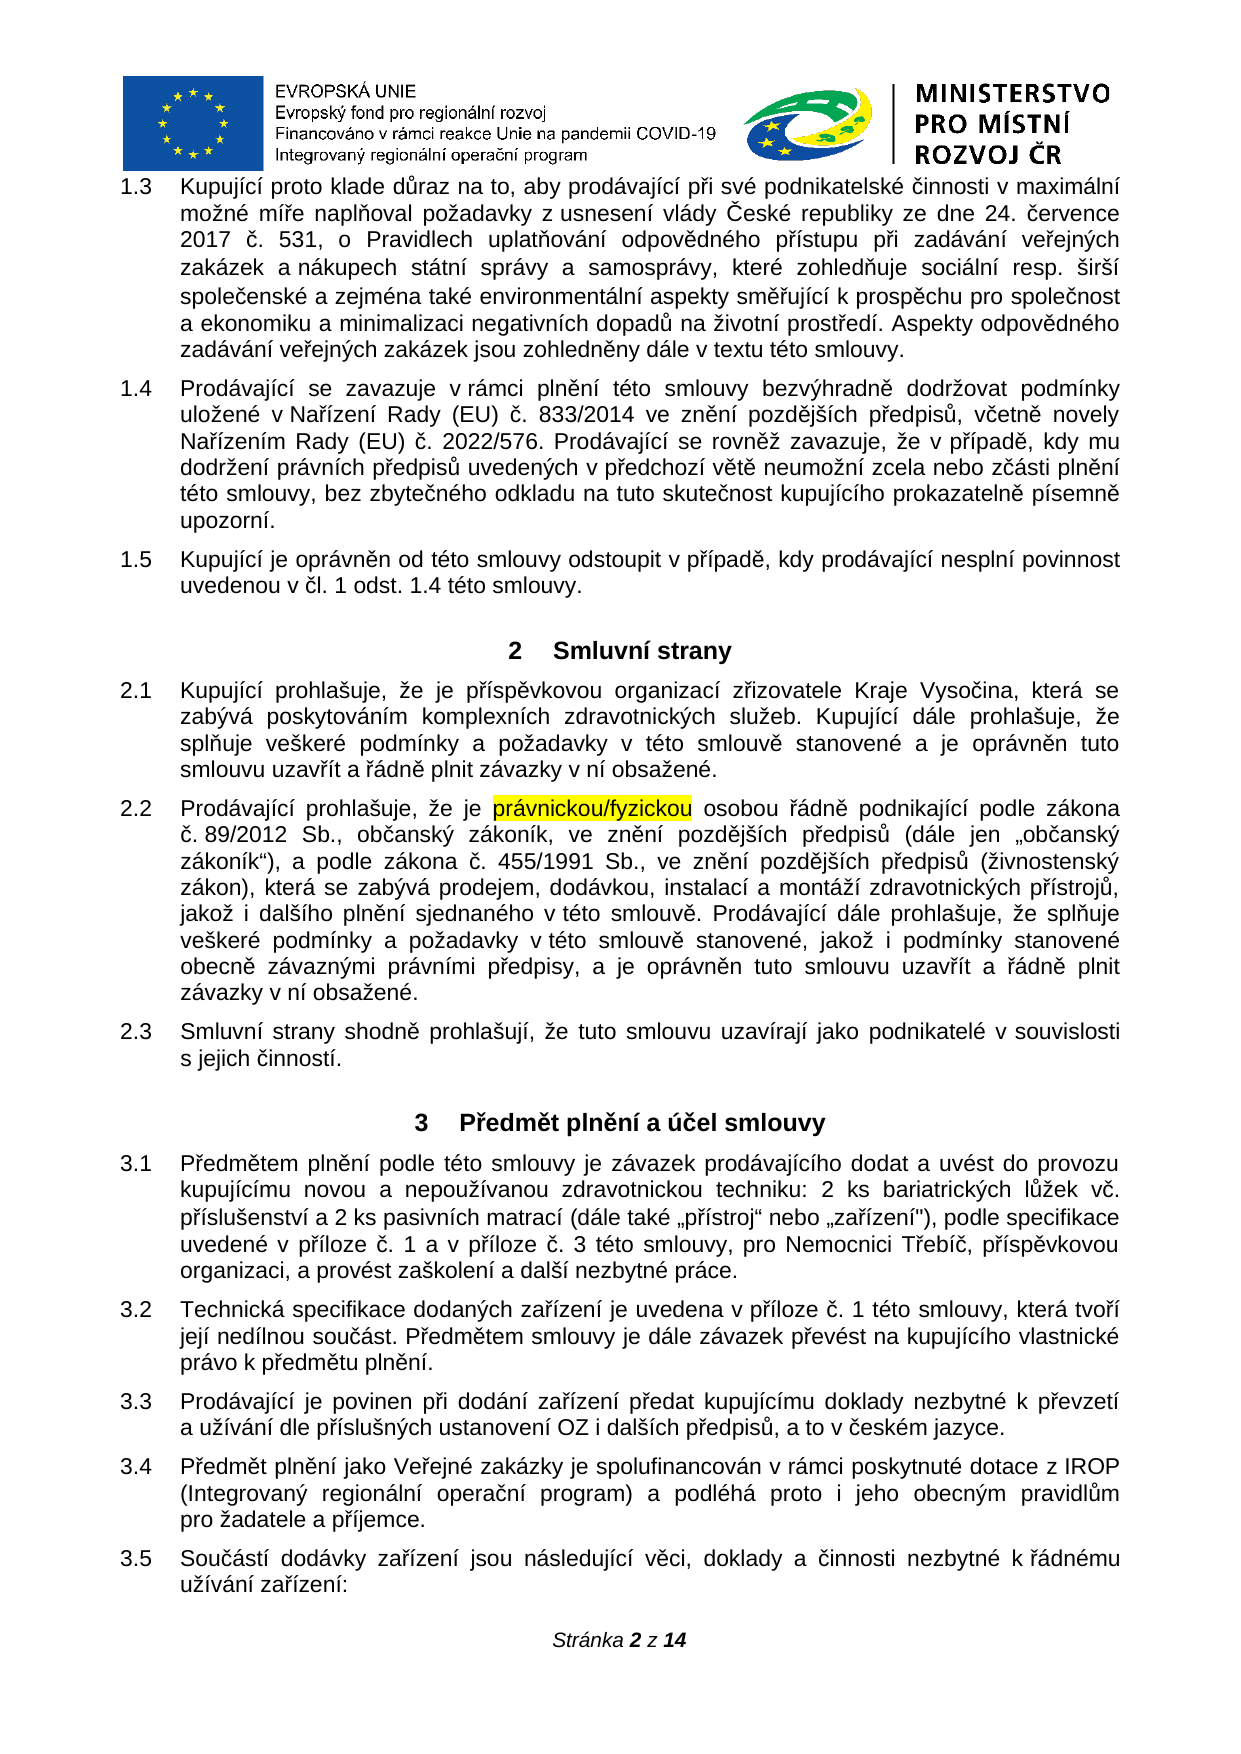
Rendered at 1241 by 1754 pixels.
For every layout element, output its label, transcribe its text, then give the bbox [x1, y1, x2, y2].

subtitle Předmět plnění jako Veřejné zakázky je spolufinancován v rámci poskytnuté dotace z IROP (Integrovaný regionální operační program) a podléhá proto i jeho obecným pravidlům pro žadatele a příjemce. [120, 1453, 1120, 1532]
subtitle Předmět plnění a účel smlouvy [120, 1108, 1120, 1137]
subtitle Kupující je oprávněn od této smlouvy odstoupit v případě, kdy prodávající nesplní povinnost uvedenou v čl. 1 odst. 1.4 této smlouvy. [120, 546, 1120, 598]
subtitle Smluvní strany shodně prohlašují, že tuto smlouvu uzavírají jako podnikatelé v souvislosti s jejich činností. [120, 1018, 1120, 1071]
subtitle Smluvní strany [120, 636, 1120, 664]
subtitle Předmětem plnění podle této smlouvy je závazek prodávajícího dodat a uvést do provozu kupujícímu novou a nepoužívanou zdravotnickou techniku: 2 ks bariatrických lůžek vč. příslušenství a 2 ks pasivních matrací (dále také „přístroj“ nebo „zařízení"), podle specifikace uvedené v příloze č. 1 a v příloze č. 3 této smlouvy, pro Nemocnici Třebíč, příspěvkovou organizaci, a provést zaškolení a další nezbytné práce. [120, 1150, 1120, 1284]
subtitle Prodávající prohlašuje, že je právnickou/fyzickou osobou řádně podnikající podle zákona č. 89/2012 Sb., občanský zákoník, ve znění pozdějších předpisů (dále jen „občanský zákoník“), a podle zákona č. 455/1991 Sb., ve znění pozdějších předpisů (živnostenský zákon), která se zabývá prodejem, dodávkou, instalací a montáží zdravotnických přístrojů, jakož i dalšího plnění sjednaného v této smlouvě. Prodávající dále prohlašuje, že splňuje veškeré podmínky a požadavky v této smlouvě stanovené, jakož i podmínky stanovené obecně závaznými právními předpisy, a je oprávněn tuto smlouvu uzavřít a řádně plnit závazky v ní obsažené. [120, 795, 1120, 1006]
subtitle Kupující proto klade důraz na to, aby prodávající při své podnikatelské činnosti v maximální možné míře naplňoval požadavky z usnesení vlády České republiky ze dne 24. července 2017 č. 531, o Pravidlech uplatňování odpovědného přístupu při zadávání veřejných zakázek a nákupech státní správy a samosprávy, které zohledňuje sociální resp. širší společenské a zejména také environmentální aspekty směřující k prospěchu pro společnost a ekonomiku a minimalizaci negativních dopadů na životní prostředí. Aspekty odpovědného zadávání veřejných zakázek jsou zohledněny dále v textu této smlouvy. [120, 173, 1120, 362]
picture [120, 73, 1110, 174]
subtitle Technická specifikace dodaných zařízení je uvedena v příloze č. 1 této smlouvy, která tvoří její nedílnou součást. Předmětem smlouvy je dále závazek převést na kupujícího vlastnické právo k předmětu plnění. [120, 1296, 1120, 1375]
subtitle Prodávající je povinen při dodání zařízení předat kupujícímu doklady nezbytné k převzetí a užívání dle příslušných ustanovení OZ i dalších předpisů, a to v českém jazyce. [120, 1388, 1120, 1441]
subtitle Kupující prohlašuje, že je příspěvkovou organizací zřizovatele Kraje Vysočina, která se zabývá poskytováním komplexních zdravotnických služeb. Kupující dále prohlašuje, že splňuje veškeré podmínky a požadavky v této smlouvě stanovené a je oprávněn tuto smlouvu uzavřít a řádně plnit závazky v ní obsažené. [120, 677, 1120, 782]
subtitle Součástí dodávky zařízení jsou následující věci, doklady a činnosti nezbytné k řádnému užívání zařízení: [120, 1545, 1120, 1597]
subtitle Prodávající se zavazuje v rámci plnění této smlouvy bezvýhradně dodržovat podmínky uložené v Nařízení Rady (EU) č. 833/2014 ve znění pozdějších předpisů, včetně novely Nařízením Rady (EU) č. 2022/576. Prodávající se rovněž zavazuje, že v případě, kdy mu dodržení právních předpisů uvedených v předchozí větě neumožní zcela nebo zčásti plnění této smlouvy, bez zbytečného odkladu na tuto skutečnost kupujícího prokazatelně písemně upozorní. [120, 375, 1120, 533]
